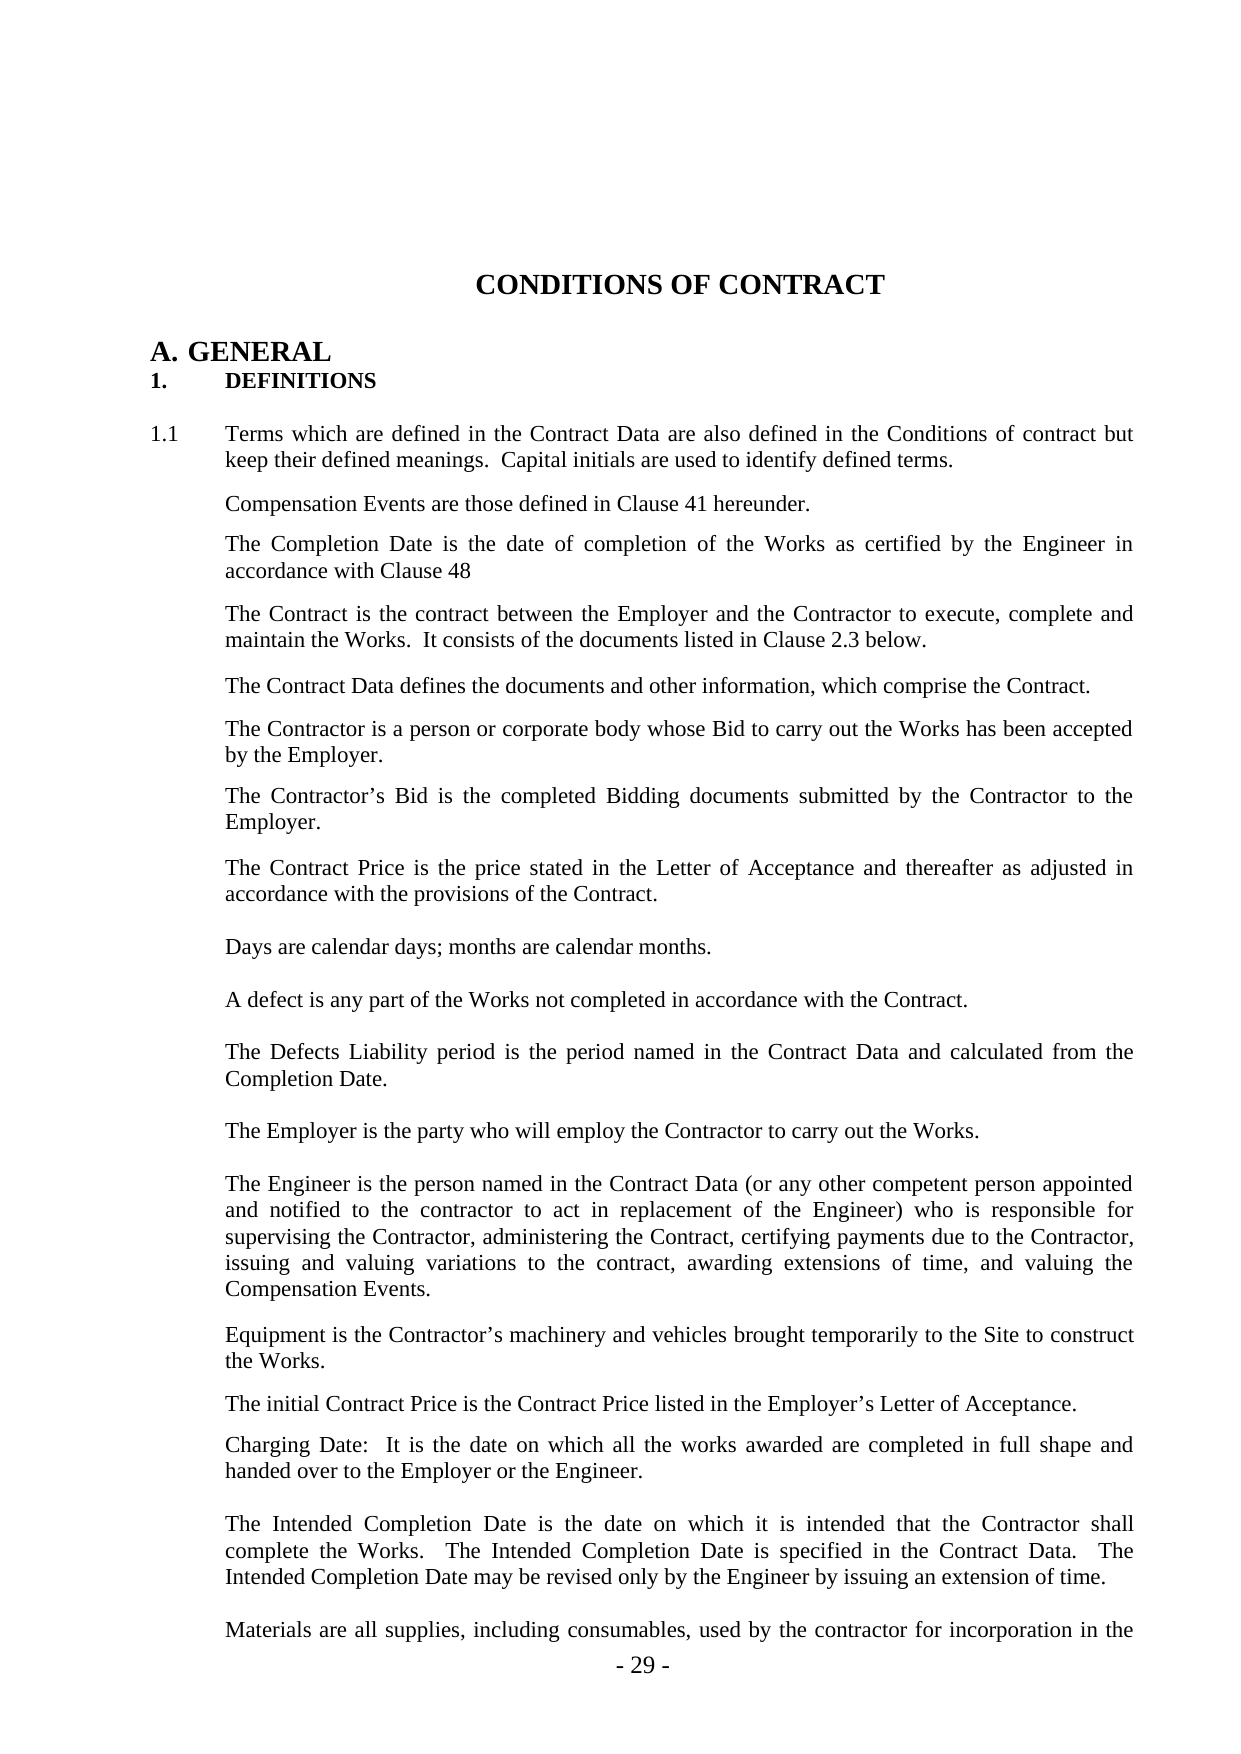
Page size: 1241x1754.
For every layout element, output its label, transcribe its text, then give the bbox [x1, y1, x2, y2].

text The Contract is the contract between the Employer and the Contractor to execute, complete and maintain the Works. It consists of the documents listed in Clause 2.3 below. [225, 600, 1135, 653]
text The Contractor’s Bid is the completed Bidding documents submitted by the Contractor to the Employer. [225, 782, 1135, 835]
text Days are calendar days; months are calendar months. [225, 933, 1135, 959]
text The Contract Price is the price stated in the Letter of Acceptance and thereafter as adjusted in accordance with the provisions of the Contract. [225, 854, 1135, 907]
text The Intended Completion Date is the date on which it is intended that the Contractor shall complete the Works. The Intended Completion Date is specified in the Contract Data. The Intended Completion Date may be revised only by the Engineer by issuing an extension of time. [225, 1510, 1135, 1589]
list DEFINITIONS [150, 367, 1135, 394]
text Equipment is the Contractor’s machinery and vehicles brought temporarily to the Site to construct the Works. [225, 1321, 1135, 1374]
text The Engineer is the person named in the Contract Data (or any other competent person appointed and notified to the contractor to act in replacement of the Engineer) who is responsible for supervising the Contractor, administering the Contract, certifying payments due to the Contractor, issuing and valuing variations to the contract, awarding extensions of time, and valuing the Compensation Events. [225, 1170, 1135, 1302]
text The Contract Data defines the documents and other information, which comprise the Contract. [225, 672, 1135, 698]
text CONDITIONS OF CONTRACT [150, 267, 1135, 300]
text Compensation Events are those defined in Clause 41 hereunder. [225, 490, 1135, 516]
text The initial Contract Price is the Contract Price listed in the Employer’s Letter of Acceptance. [225, 1391, 1135, 1417]
text The Employer is the party who will employ the Contractor to carry out the Works. [225, 1117, 1135, 1144]
list Terms which are defined in the Contract Data are also defined in the Conditions of contract but keep their defined meanings. Capital initials are used to identify defined terms. [150, 420, 1135, 473]
text A defect is any part of the Works not completed in accordance with the Contract. [225, 986, 1135, 1012]
text Charging Date: It is the date on which all the works awarded are completed in full shape and handed over to the Employer or the Engineer. [225, 1431, 1135, 1484]
text The Defects Liability period is the period named in the Contract Data and calculated from the Completion Date. [225, 1038, 1135, 1091]
subtitle GENERAL [150, 334, 1135, 367]
text The Contractor is a person or corporate body whose Bid to carry out the Works has been accepted by the Employer. [225, 715, 1135, 768]
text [225, 1616, 1135, 1642]
text The Completion Date is the date of completion of the Works as certified by the Engineer in accordance with Clause 48 [225, 530, 1135, 583]
